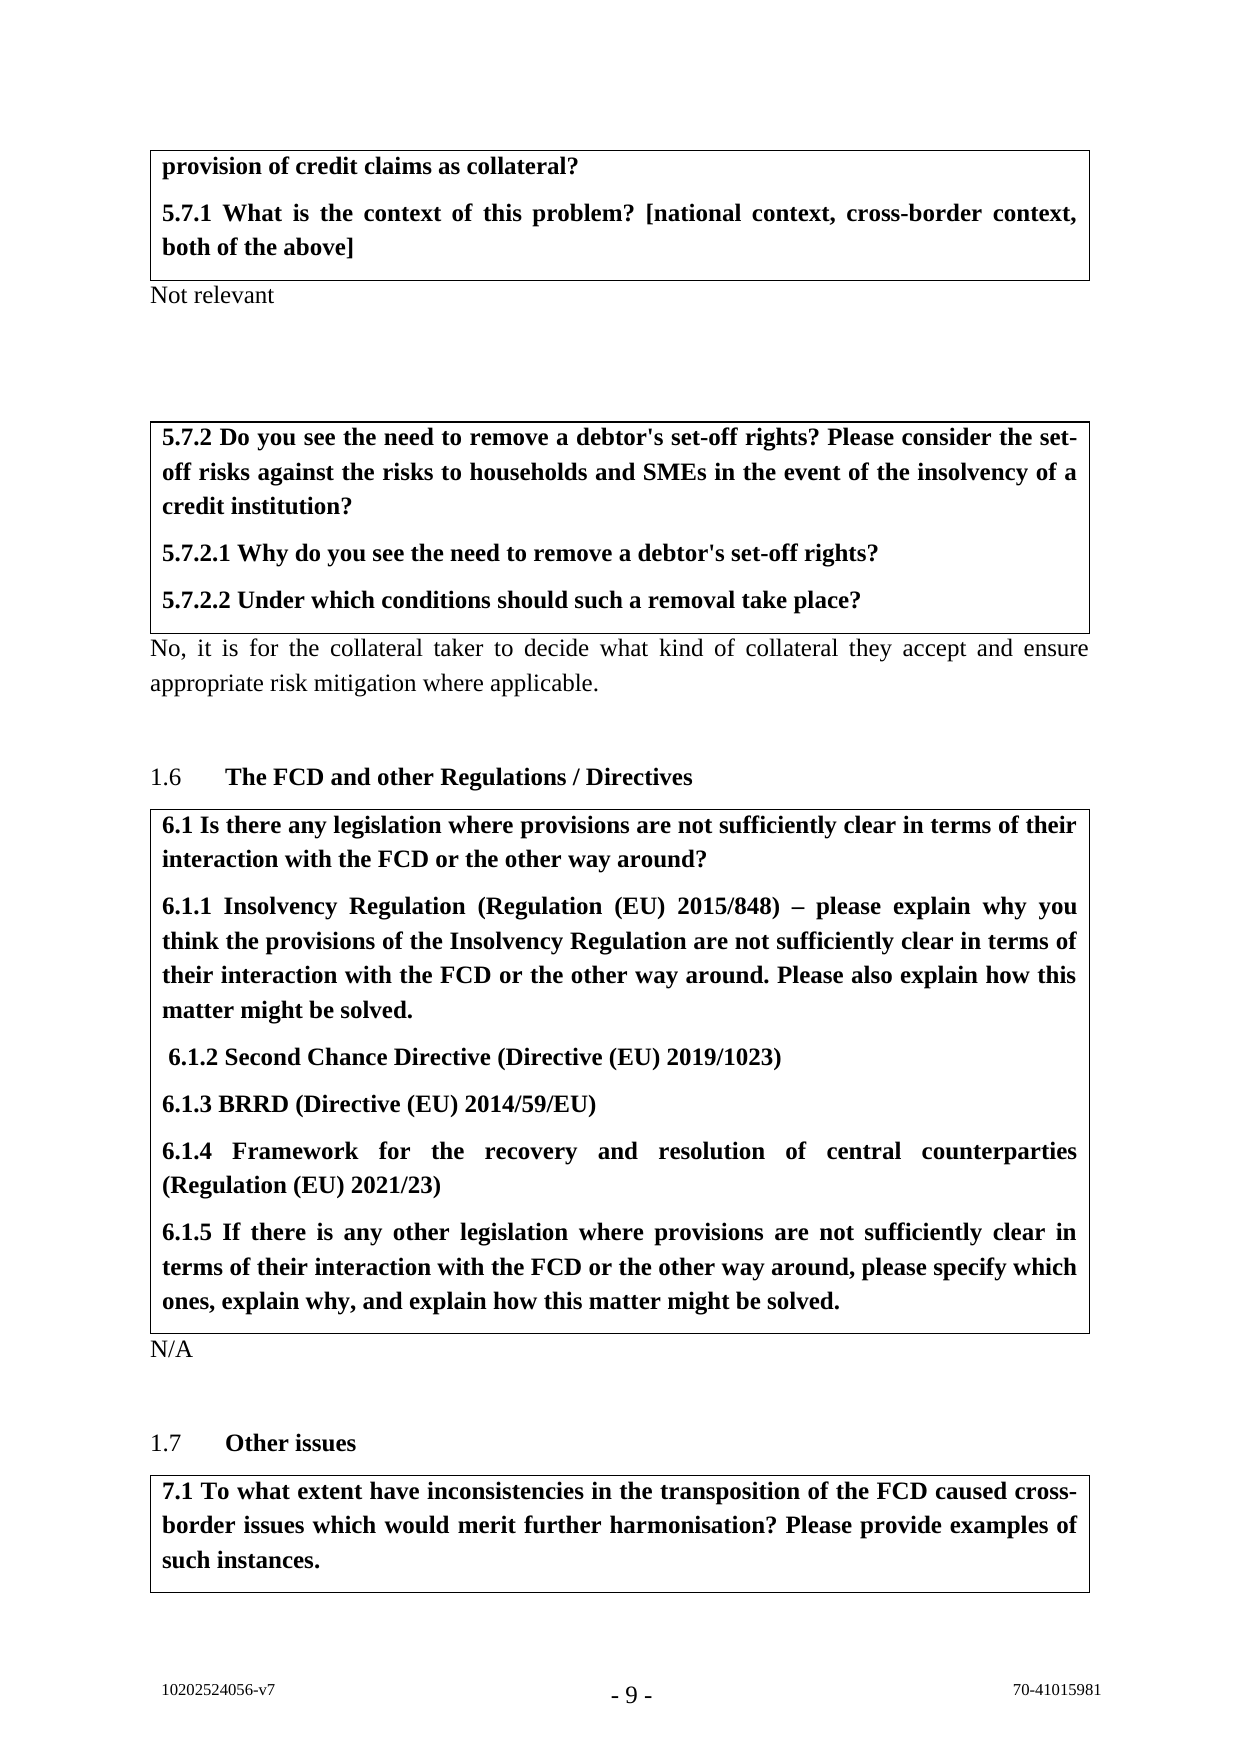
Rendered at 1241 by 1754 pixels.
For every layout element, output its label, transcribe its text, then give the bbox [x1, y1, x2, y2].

text Not relevant [150, 281, 1090, 309]
list The FCD and other Regulations / Directives [150, 762, 1090, 791]
list Other issues [150, 1428, 1090, 1457]
text N/A [150, 1334, 1090, 1363]
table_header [151, 151, 1089, 279]
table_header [151, 1476, 1089, 1592]
table_header 6.1 Is there any legislation where provisions are not sufficiently clear in terms of their interaction with the FCD or the other way around? 6.1.1 Insolvency Regulation (Regulation (EU) 2015/848) – please explain why you think the provisions of the Insolvency Regulation are not sufficiently clear in terms of their interaction with the FCD or the other way around. Please also explain how this matter might be solved. 6.1.2 Second Chance Directive (Directive (EU) 2019/1023) 6.1.3 BRRD (Directive (EU) 2014/59/EU) 6.1.4 Framework for the recovery and resolution of central counterparties (Regulation (EU) 2021/23) 6.1.5 If there is any other legislation where provisions are not sufficiently clear in terms of their interaction with the FCD or the other way around, please specify which ones, explain why, and explain how this matter might be solved. [151, 810, 1089, 1333]
table_header 5.7.2 Do you see the need to remove a debtor's set-off rights? Please consider the set-off risks against the risks to households and SMEs in the event of the insolvency of a credit institution? 5.7.2.1 Why do you see the need to remove a debtor's set-off rights? 5.7.2.2 Under which conditions should such a removal take place? [151, 423, 1089, 632]
text No, it is for the collateral taker to decide what kind of collateral they accept and ensure appropriate risk mitigation where applicable. [150, 634, 1090, 697]
